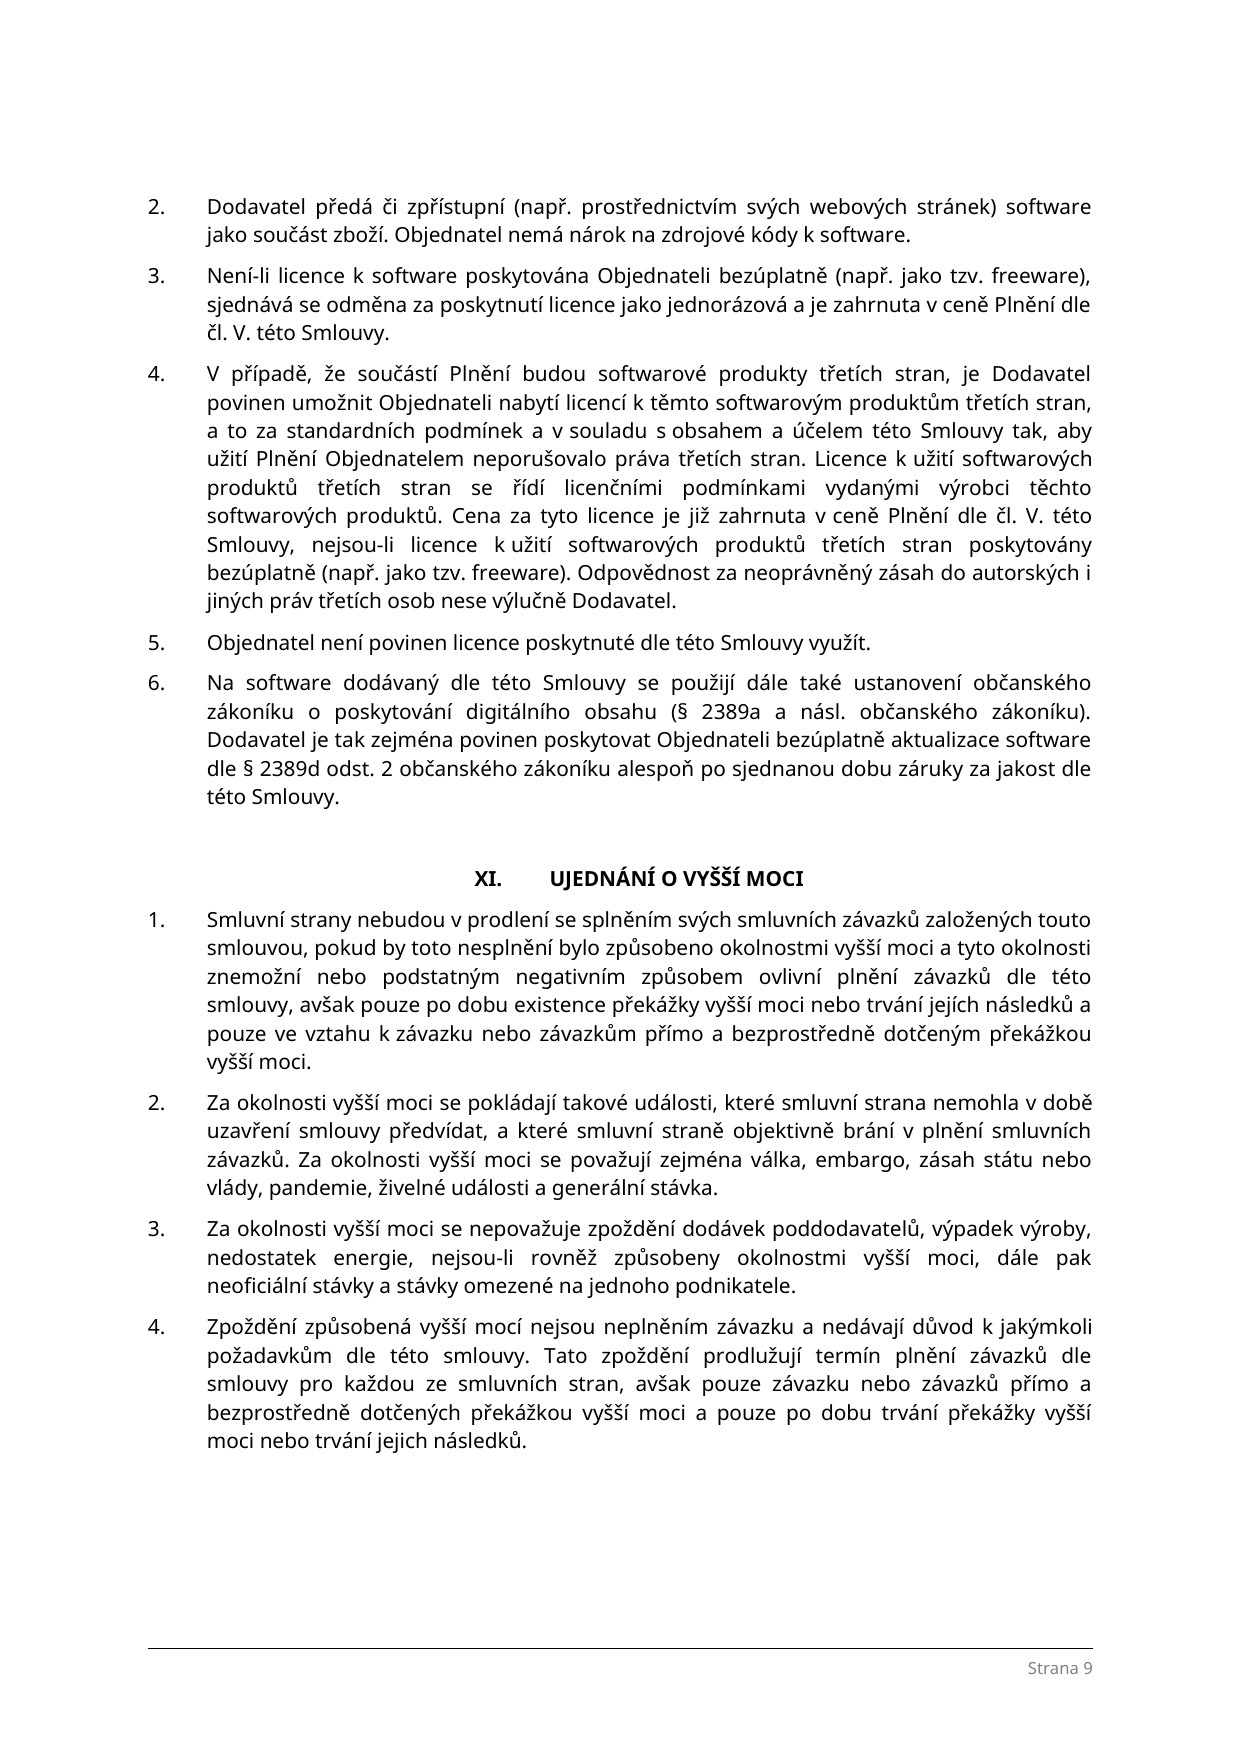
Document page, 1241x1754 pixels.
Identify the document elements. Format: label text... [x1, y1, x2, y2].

list Za okolnosti vyšší moci se nepovažuje zpoždění dodávek poddodavatelů, výpadek výroby, nedostatek energie, nejsou-li rovněž způsobeny okolnostmi vyšší moci, dále pak neoficiální stávky a stávky omezené na jednoho podnikatele. [148, 1214, 1093, 1300]
list Dodavatel předá či zpřístupní (např. prostřednictvím svých webových stránek) software jako součást zboží. Objednatel nemá nárok na zdrojové kódy k software. [148, 192, 1093, 249]
list Není-li licence k software poskytována Objednateli bezúplatně (např. jako tzv. freeware), sjednává se odměna za poskytnutí licence jako jednorázová a je zahrnuta v ceně Plnění dle čl. V. této Smlouvy. [148, 261, 1093, 347]
list Za okolnosti vyšší moci se pokládají takové události, které smluvní strana nemohla v době uzavření smlouvy předvídat, a které smluvní straně objektivně brání v plnění smluvních závazků. Za okolnosti vyšší moci se považují zejména válka, embargo, zásah státu nebo vlády, pandemie, živelné události a generální stávka. [148, 1088, 1093, 1202]
list V případě, že součástí Plnění budou softwarové produkty třetích stran, je Dodavatel povinen umožnit Objednateli nabytí licencí k těmto softwarovým produktům třetích stran, a to za standardních podmínek a v souladu s obsahem a účelem této Smlouvy tak, aby užití Plnění Objednatelem neporušovalo práva třetích stran. Licence k užití softwarových produktů třetích stran se řídí licenčními podmínkami vydanými výrobci těchto softwarových produktů. Cena za tyto licence je již zahrnuta v ceně Plnění dle čl. V. této Smlouvy, nejsou-li licence k užití softwarových produktů třetích stran poskytovány bezúplatně (např. jako tzv. freeware). Odpovědnost za neoprávněný zásah do autorských i jiných práv třetích osob nese výlučně Dodavatel. [148, 359, 1093, 615]
list Objednatel není povinen licence poskytnuté dle této Smlouvy využít. [148, 628, 1093, 656]
list UJEDNÁNÍ O VYŠŠÍ MOCI [185, 864, 1093, 893]
list Na software dodávaný dle této Smlouvy se použijí dále také ustanovení občanského zákoníku o poskytování digitálního obsahu (§ 2389a a násl. občanského zákoníku). Dodavatel je tak zejména povinen poskytovat Objednateli bezúplatně aktualizace software dle § 2389d odst. 2 občanského zákoníku alespoň po sjednanou dobu záruky za jakost dle této Smlouvy. [148, 668, 1093, 811]
list Smluvní strany nebudou v prodlení se splněním svých smluvních závazků založených touto smlouvou, pokud by toto nesplnění bylo způsobeno okolnostmi vyšší moci a tyto okolnosti znemožní nebo podstatným negativním způsobem ovlivní plnění závazků dle této smlouvy, avšak pouze po dobu existence překážky vyšší moci nebo trvání jejích následků a pouze ve vztahu k závazku nebo závazkům přímo a bezprostředně dotčeným překážkou vyšší moci. [148, 905, 1093, 1076]
list Zpoždění způsobená vyšší mocí nejsou neplněním závazku a nedávají důvod k jakýmkoli požadavkům dle této smlouvy. Tato zpoždění prodlužují termín plnění závazků dle smlouvy pro každou ze smluvních stran, avšak pouze závazku nebo závazků přímo a bezprostředně dotčených překážkou vyšší moci a pouze po dobu trvání překážky vyšší moci nebo trvání jejich následků. [148, 1312, 1093, 1454]
